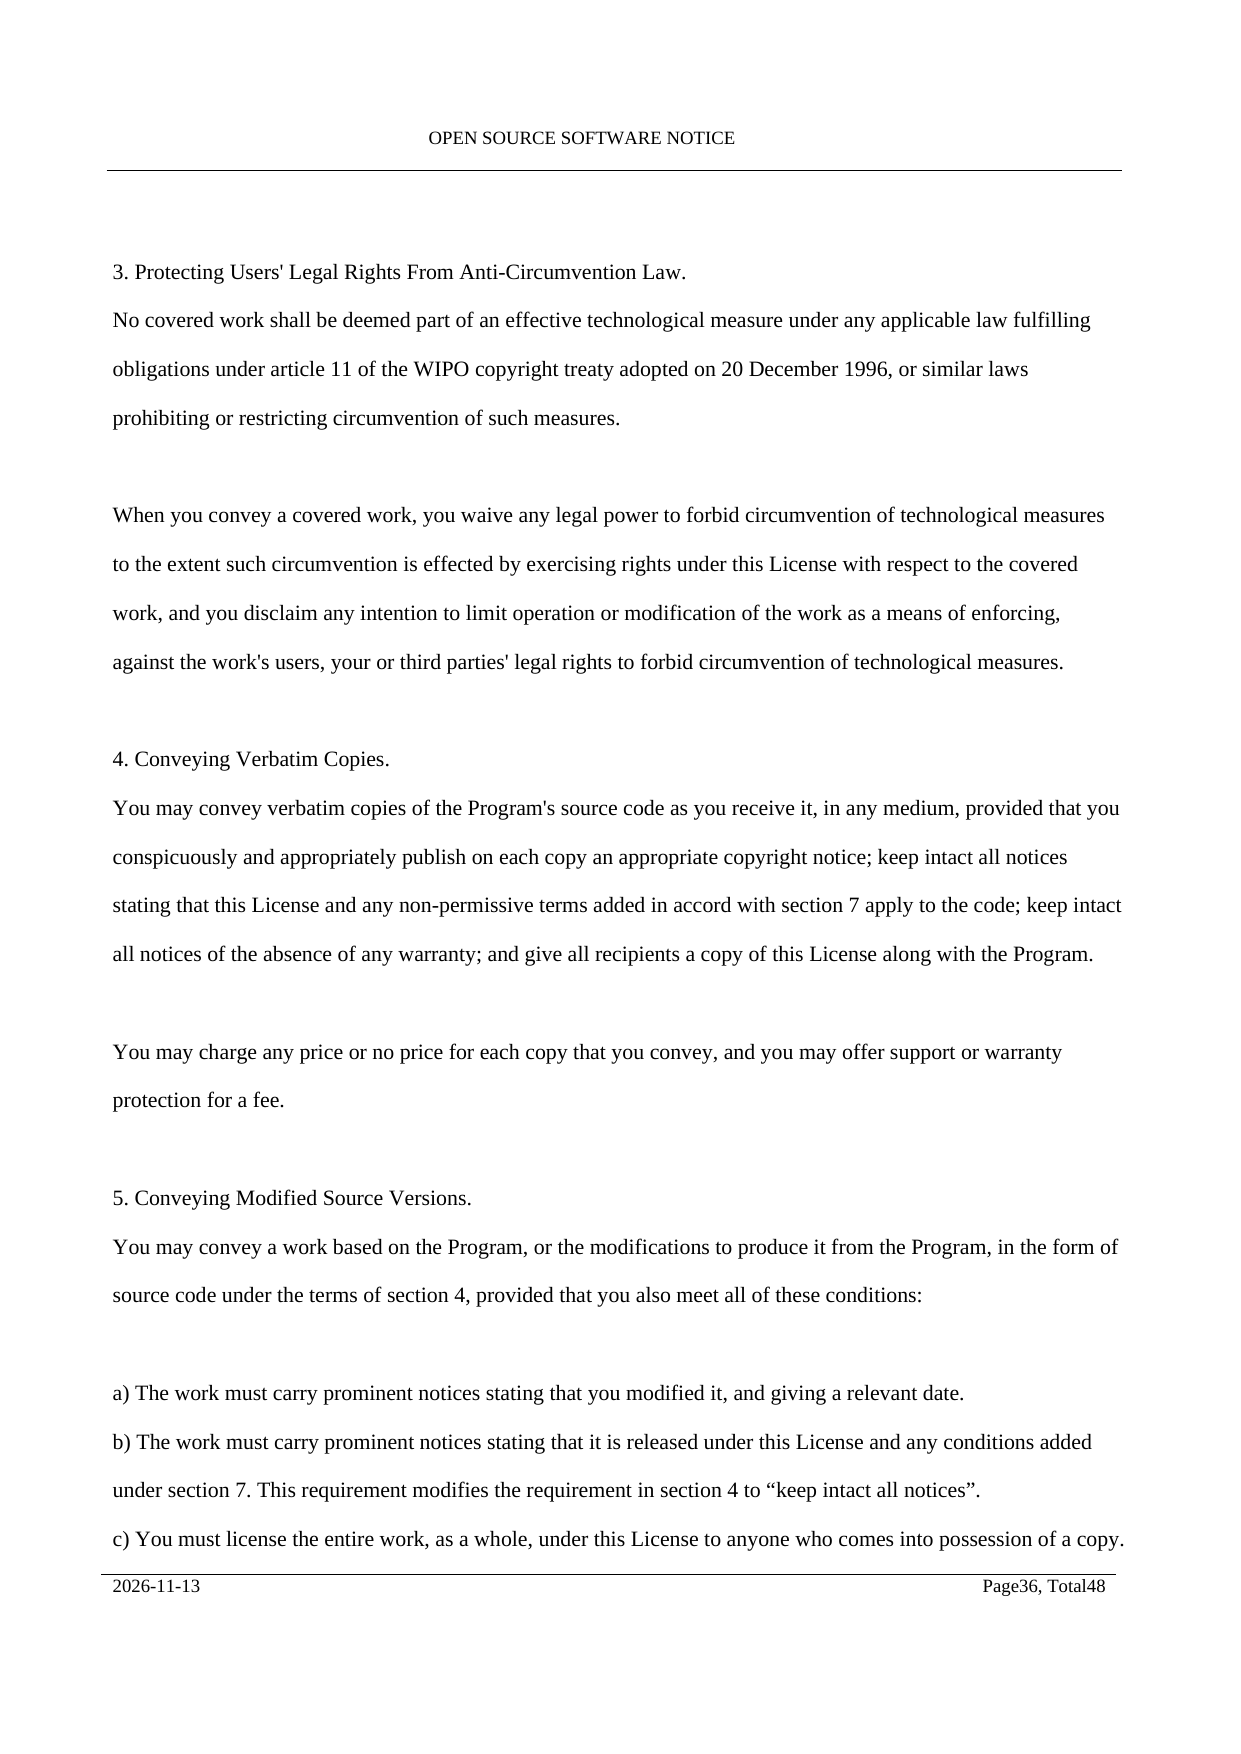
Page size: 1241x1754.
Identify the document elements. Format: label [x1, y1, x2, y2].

text [112, 206, 1128, 1555]
